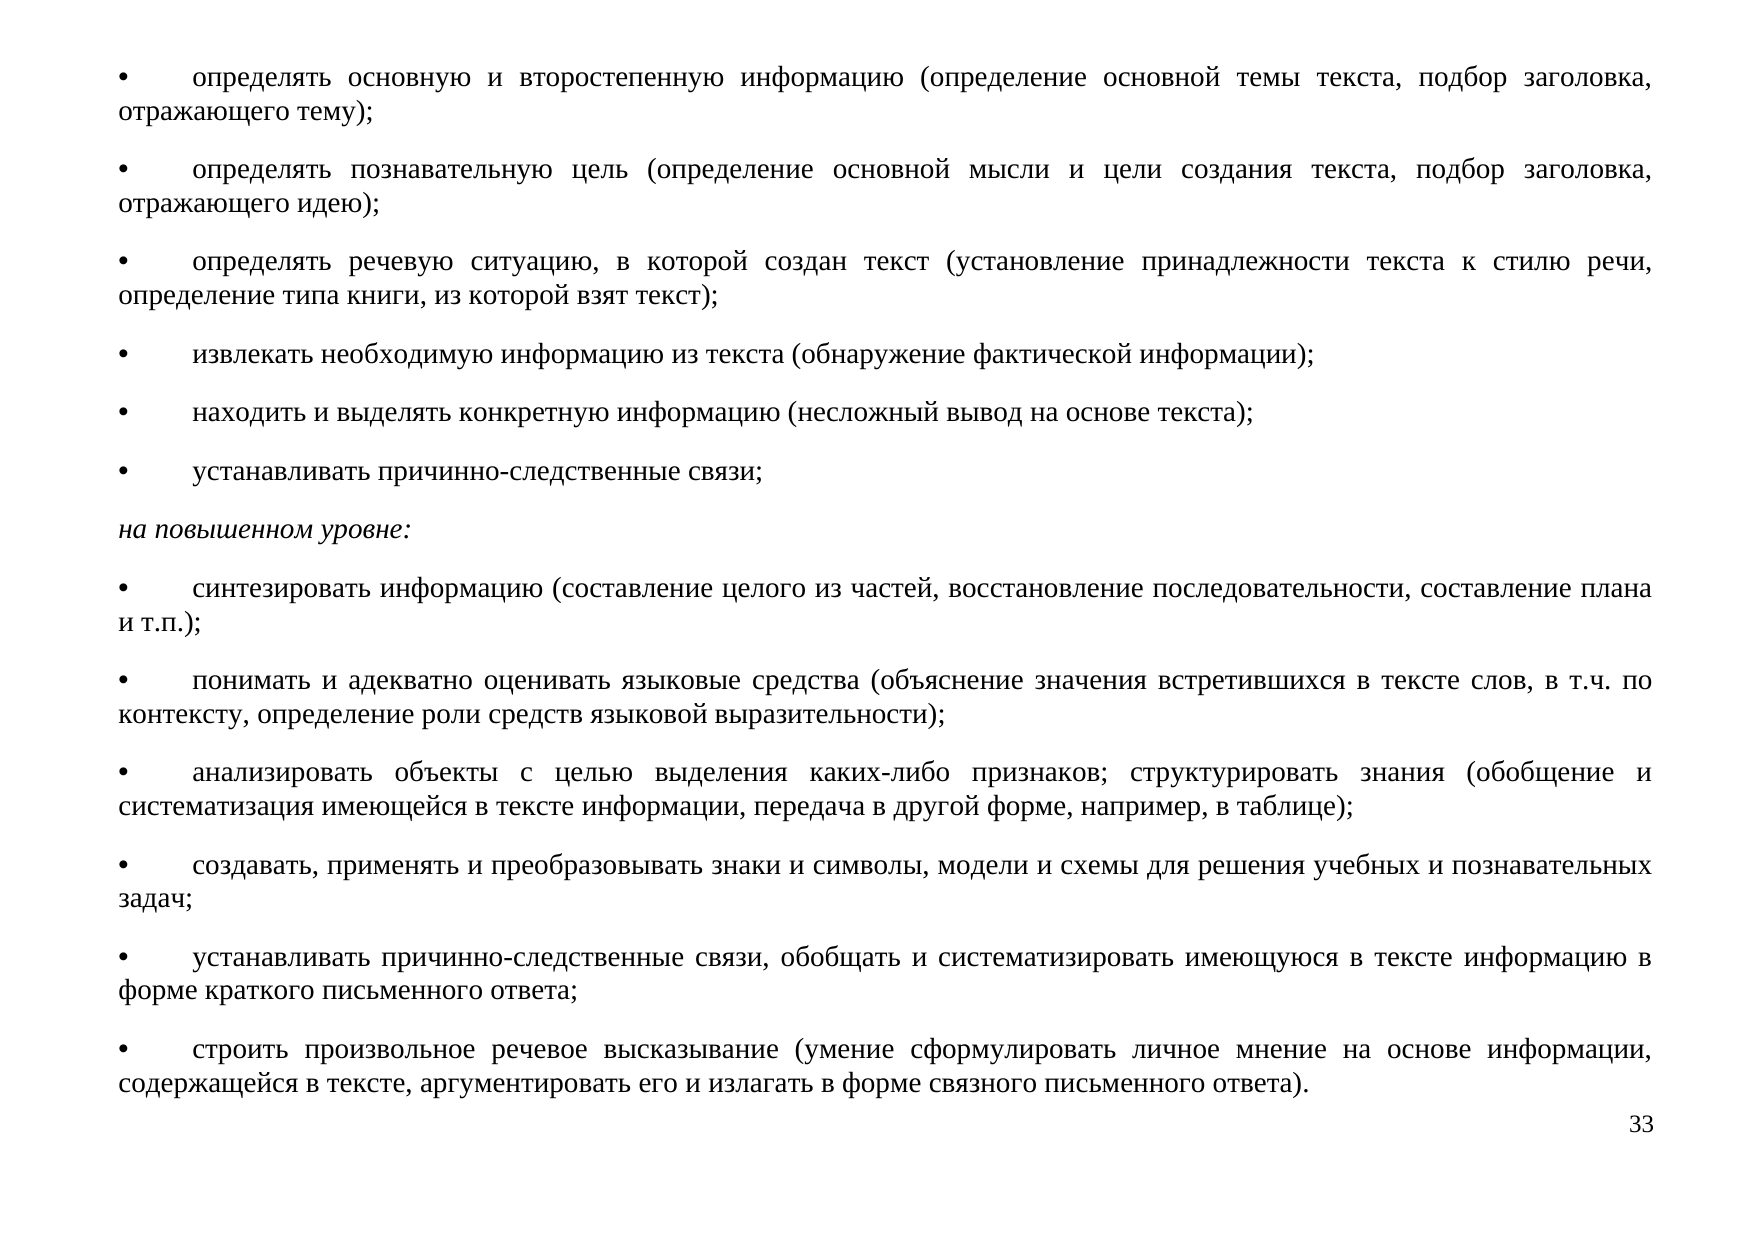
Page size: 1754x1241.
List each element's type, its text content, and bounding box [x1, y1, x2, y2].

list определять речевую ситуацию, в которой создан текст (установление принадлежности текста к стилю речи, определение типа книги, из которой взят текст); [118, 243, 1654, 311]
list понимать и адекватно оценивать языковые средства (объяснение значения встретившихся в тексте слов, в т.ч. по контексту, определение роли средств языковой выразительности); [118, 662, 1654, 729]
list анализировать объекты с целью выделения каких-либо признаков; структурировать знания (обобщение и систематизация имеющейся в тексте информации, передача в другой форме, например, в таблице); [118, 754, 1654, 822]
list строить произвольное речевое высказывание (умение сформулировать личное мнение на основе информации, содержащейся в тексте, аргументировать его и излагать в форме связного письменного ответа). [118, 1031, 1654, 1098]
list определять основную и второстепенную информацию (определение основной темы текста, подбор заголовка, отражающего тему); [118, 59, 1654, 126]
list определять познавательную цель (определение основной мысли и цели создания текста, подбор заголовка, отражающего идею); [118, 151, 1654, 218]
list устанавливать причинно-следственные связи; [118, 453, 1654, 487]
list извлекать необходимую информацию из текста (обнаружение фактической информации); [118, 336, 1654, 369]
text на повышенном уровне: [118, 512, 1654, 545]
list создавать, применять и преобразовывать знаки и символы, модели и схемы для решения учебных и познавательных задач; [118, 847, 1654, 914]
list находить и выделять конкретную информацию (несложный вывод на основе текста); [118, 394, 1654, 428]
list синтезировать информацию (составление целого из частей, восстановление последовательности, составление плана и т.п.); [118, 570, 1654, 637]
list устанавливать причинно-следственные связи, обобщать и систематизировать имеющуюся в тексте информацию в форме краткого письменного ответа; [118, 939, 1654, 1006]
